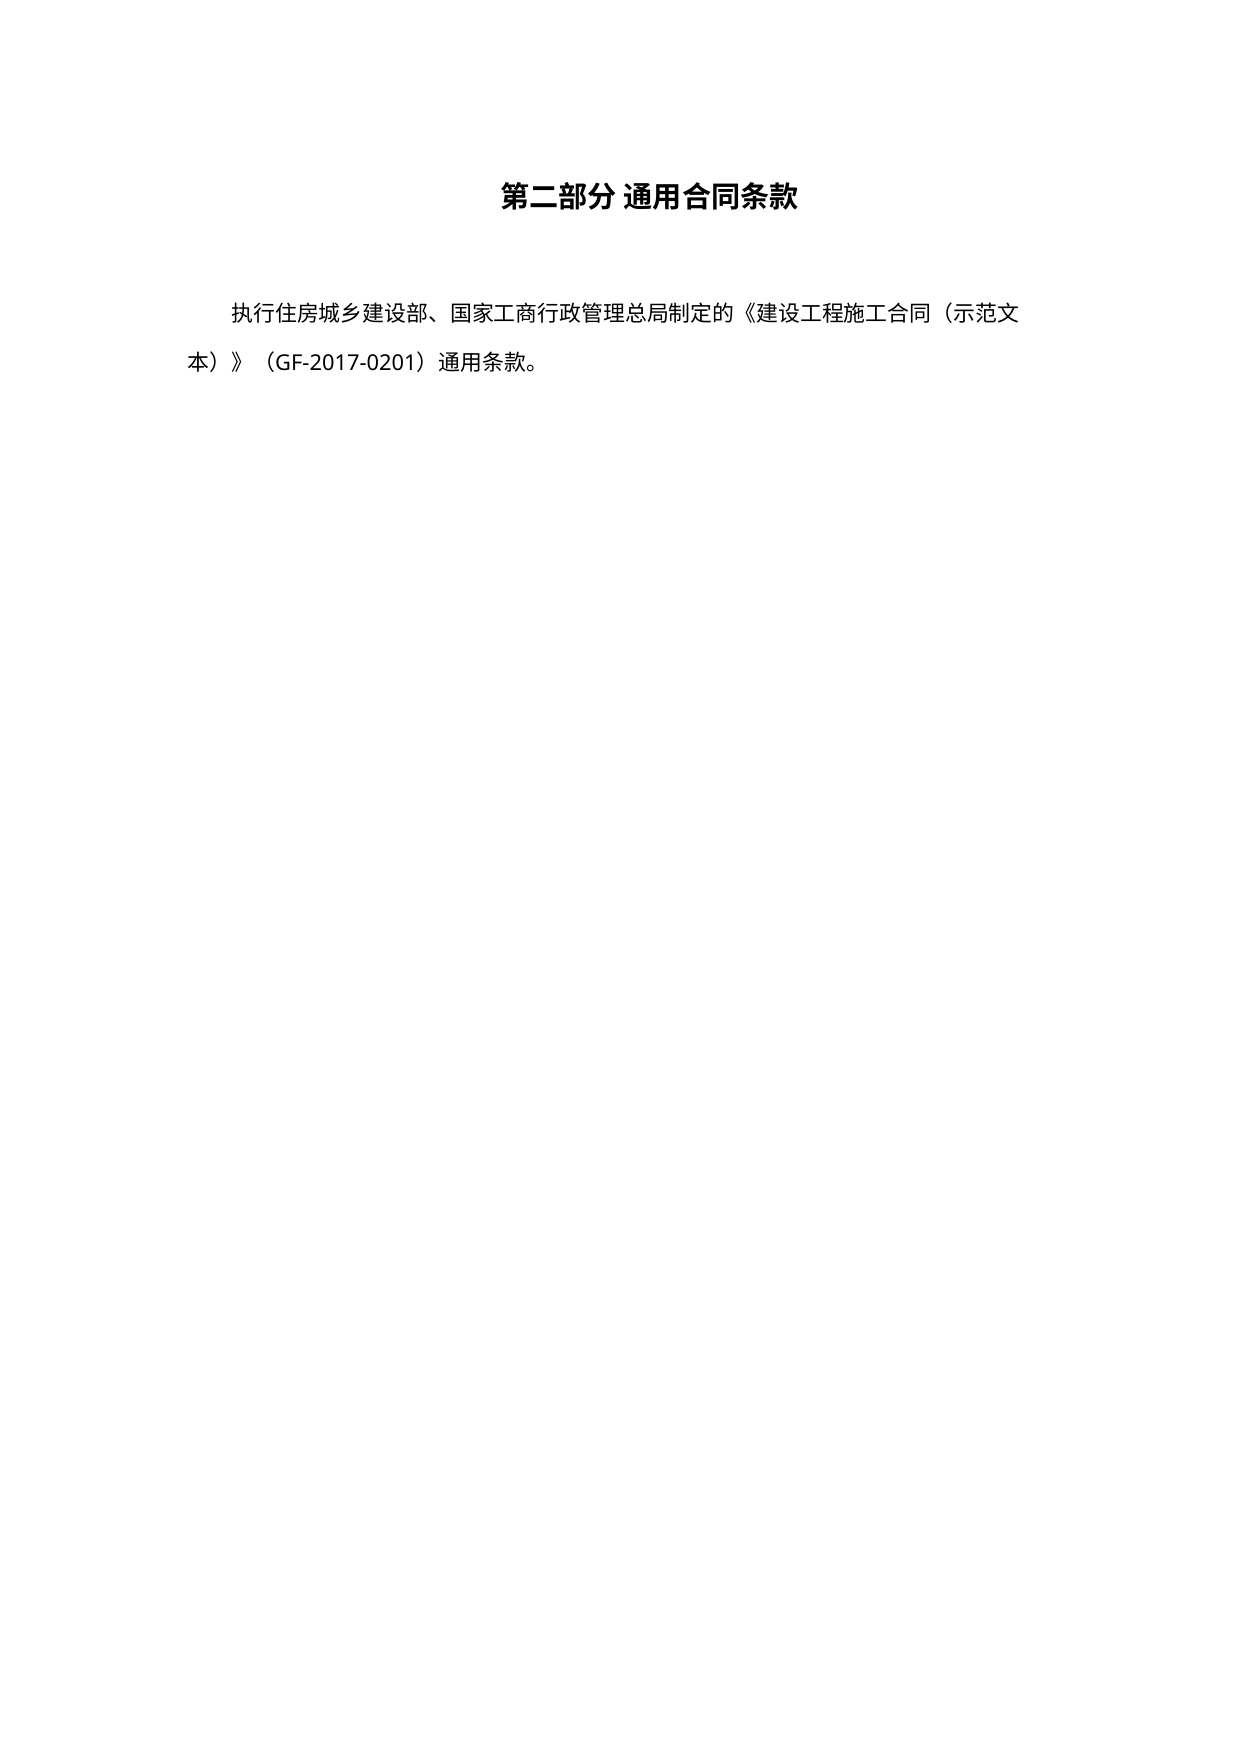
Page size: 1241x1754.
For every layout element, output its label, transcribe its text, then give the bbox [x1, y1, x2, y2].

text 第二部分 通用合同条款 [187, 162, 1053, 227]
text 执行住房城乡建设部、国家工商行政管理总局制定的《建设工程施工合同（示范文本）》（GF-2017-0201）通用条款。 [187, 296, 1053, 377]
